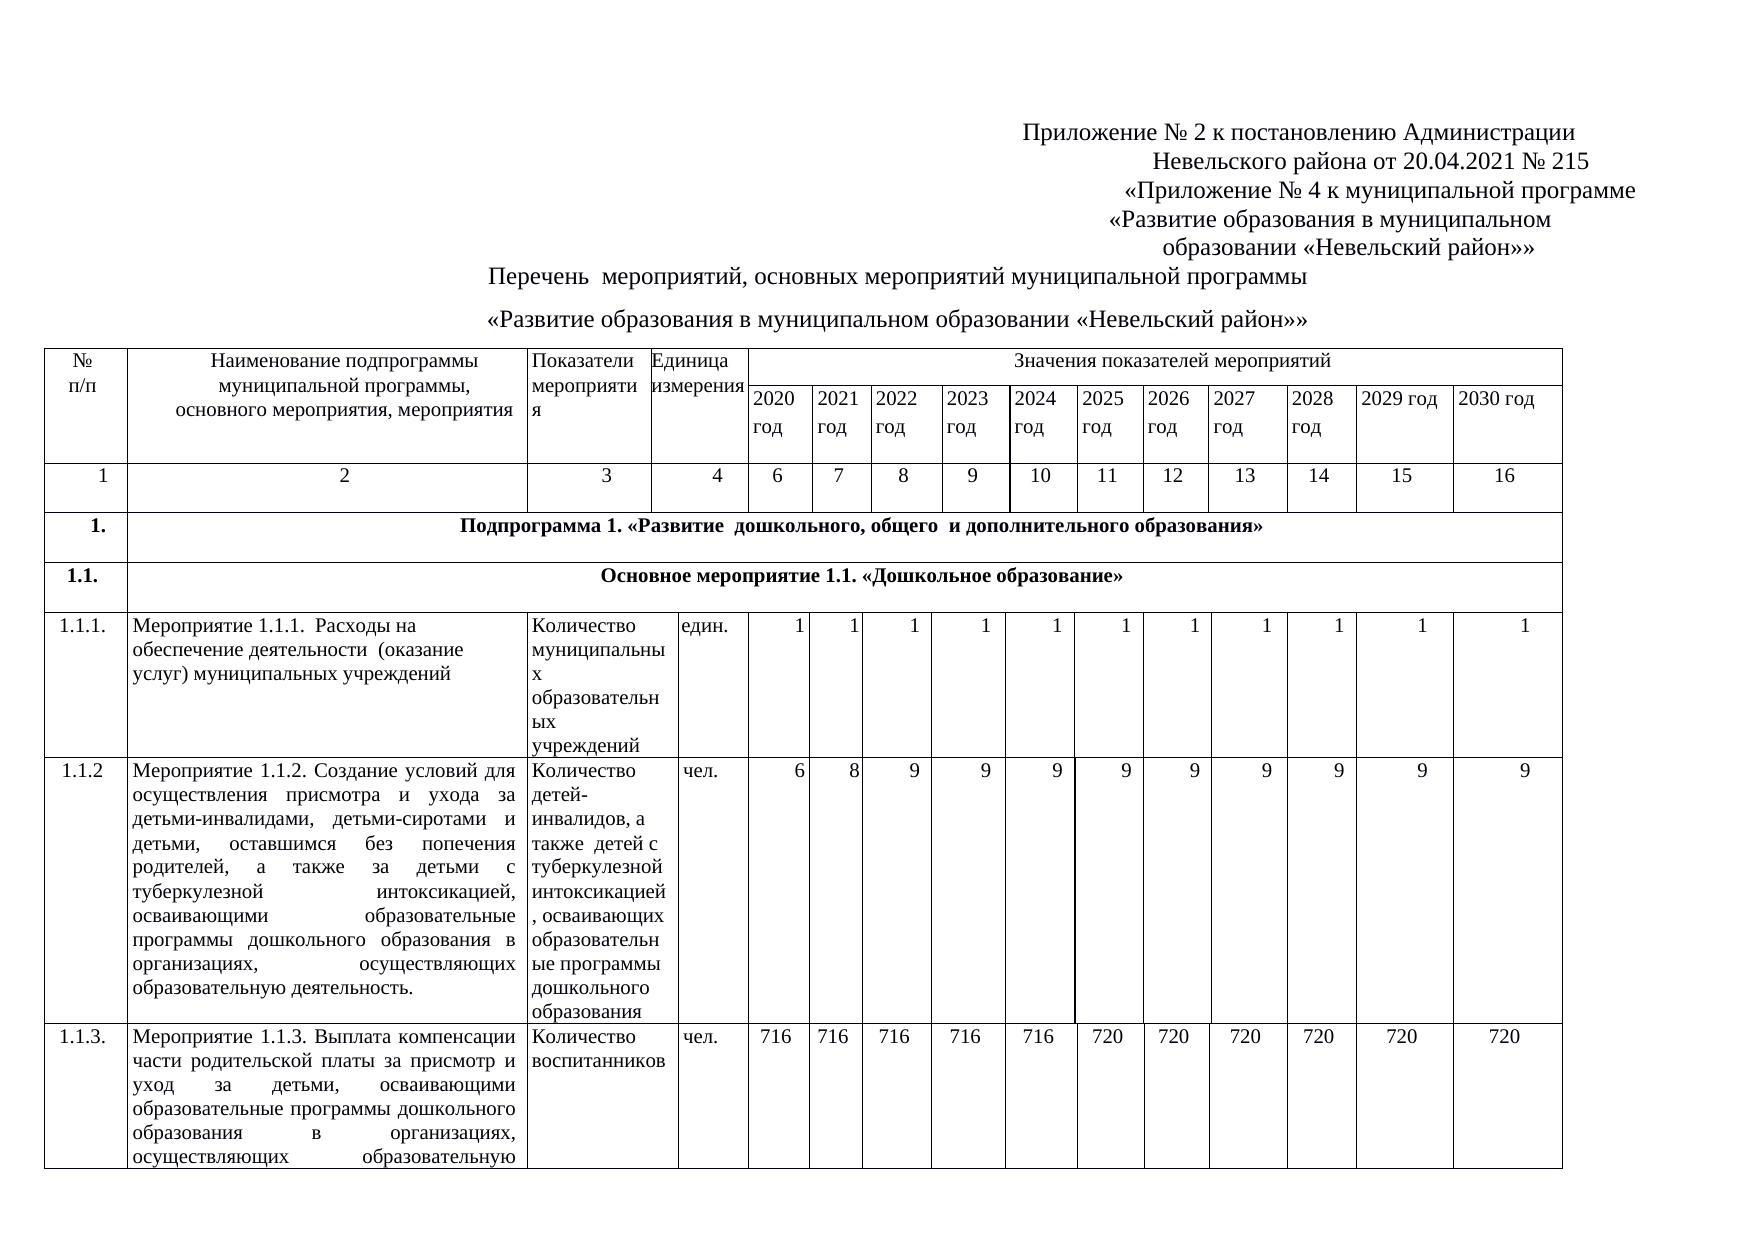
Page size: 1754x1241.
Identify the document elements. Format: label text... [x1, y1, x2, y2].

table_cell 9 [932, 758, 1005, 1023]
table_cell 1 [1212, 613, 1287, 757]
table_cell 1 [1357, 613, 1453, 757]
table_cell 15 [1357, 464, 1453, 512]
table_cell 2023 год [943, 386, 1009, 462]
table_cell 1 [932, 613, 1005, 757]
table_cell 9 [1454, 758, 1562, 1023]
text «Приложение № 4 к муниципальной программе [118, 175, 1636, 204]
table_cell 720 [1357, 1024, 1453, 1168]
table_cell 11 [1078, 464, 1143, 512]
table_cell 10 [1011, 464, 1077, 512]
table_cell 1.1.1. [45, 613, 127, 757]
text Приложение № 2 к постановлению Администрации [118, 117, 1636, 146]
table_cell 2026 год [1144, 386, 1208, 462]
table_cell 8 [872, 464, 942, 512]
table_cell 2025 год [1078, 386, 1143, 462]
table_cell Мероприятие 1.1.1. Расходы на обеспечение деятельности (оказание услуг) муниципальных учреждений [128, 613, 527, 757]
table_cell 1 [1006, 613, 1074, 757]
text Перечень мероприятий, основных мероприятий муниципальной программы «Развитие образования в муниципальном образовании «Невельский район»» [159, 261, 1636, 333]
table_cell чел. [679, 1024, 748, 1168]
table_cell 720 [1210, 1024, 1287, 1168]
table_cell Мероприятие 1.1.2. Создание условий для осуществления присмотра и ухода за детьми-инвалидами, детьми-сиротами и детьми, оставшимся без попечения родителей, а также за детьми с туберкулезной интоксикацией, осваивающими образовательные программы дошкольного образования в организациях, осуществляющих образовательную деятельность. [128, 758, 527, 1023]
table_cell 1 [1144, 613, 1211, 757]
table_header Единица измерения [652, 349, 748, 462]
table_cell 9 [863, 758, 931, 1023]
table_cell 2027 год [1209, 386, 1287, 462]
table_cell 6 [749, 758, 809, 1023]
table_cell 720 [1078, 1024, 1144, 1168]
text образовании «Невельский район»» [118, 232, 1636, 261]
table_cell Количество детей-инвалидов, а также детей с туберкулезной интоксикацией, осваивающих образовательные программы дошкольного образования [528, 758, 678, 1023]
table_cell 2022 год [872, 386, 942, 462]
table_cell 1 [749, 613, 809, 757]
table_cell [128, 1024, 527, 1168]
table_cell 1. [45, 513, 127, 562]
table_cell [528, 1024, 678, 1168]
table_cell чел. [679, 758, 748, 1023]
table_cell 8 [810, 758, 862, 1023]
table_cell 1 [863, 613, 931, 757]
table_cell 16 [1454, 464, 1562, 512]
table_cell 1.1.3. [45, 1024, 127, 1168]
table_cell Количество муниципальных образовательных учреждений [528, 613, 678, 757]
table_header Наименование подпрограммы муниципальной программы, основного мероприятия, мероприятия [128, 349, 527, 462]
table_cell Основное мероприятие 1.1. «Дошкольное образование» [128, 563, 1562, 612]
table_cell 2021 год [813, 386, 871, 462]
table_cell Подпрограмма 1. «Развитие дошкольного, общего и дополнительного образования» [128, 513, 1562, 562]
table_cell 720 [1288, 1024, 1356, 1168]
table_cell 2028 год [1288, 386, 1356, 462]
table_cell 4 [652, 464, 748, 512]
table_cell 2029 год [1357, 386, 1453, 462]
table_header Показатели мероприятия [528, 349, 651, 462]
table_cell 716 [863, 1024, 931, 1168]
table_cell 1 [1075, 613, 1143, 757]
table_cell 1 [1288, 613, 1356, 757]
table_cell 1 [810, 613, 862, 757]
table_cell 12 [1144, 464, 1208, 512]
table_cell 9 [943, 464, 1009, 512]
table_cell 2030 год [1454, 386, 1562, 462]
table_cell 1 [1454, 613, 1562, 757]
table_cell 9 [1006, 758, 1074, 1023]
table_cell 9 [1212, 758, 1287, 1023]
table_cell 716 [810, 1024, 862, 1168]
table_cell един. [679, 613, 748, 757]
table_cell 14 [1288, 464, 1356, 512]
table_cell 716 [749, 1024, 809, 1168]
text Невельского района от 20.04.2021 № 215 [118, 146, 1636, 175]
table_cell 1.1.2 [45, 758, 127, 1023]
table_cell 9 [1076, 758, 1143, 1023]
text «Развитие образования в муниципальном [118, 204, 1636, 232]
table_cell 7 [813, 464, 871, 512]
table_cell 1.1. [45, 563, 127, 612]
table_header Значения показателей мероприятий [749, 349, 1562, 385]
table_cell 2020 год [749, 386, 812, 462]
table_cell 2 [128, 464, 527, 512]
table_cell 720 [1145, 1024, 1209, 1168]
table_cell 13 [1209, 464, 1287, 512]
table_cell 720 [1454, 1024, 1562, 1168]
table_cell 716 [1006, 1024, 1077, 1168]
table_cell 9 [1288, 758, 1356, 1023]
table_cell 2024 год [1011, 386, 1077, 462]
table_header № п/п [45, 349, 127, 462]
table_cell 9 [1144, 758, 1211, 1023]
table_cell 9 [1357, 758, 1453, 1023]
table_cell 716 [932, 1024, 1005, 1168]
table_cell 6 [749, 464, 812, 512]
table_cell 1 [45, 464, 127, 512]
table_cell 3 [528, 464, 651, 512]
